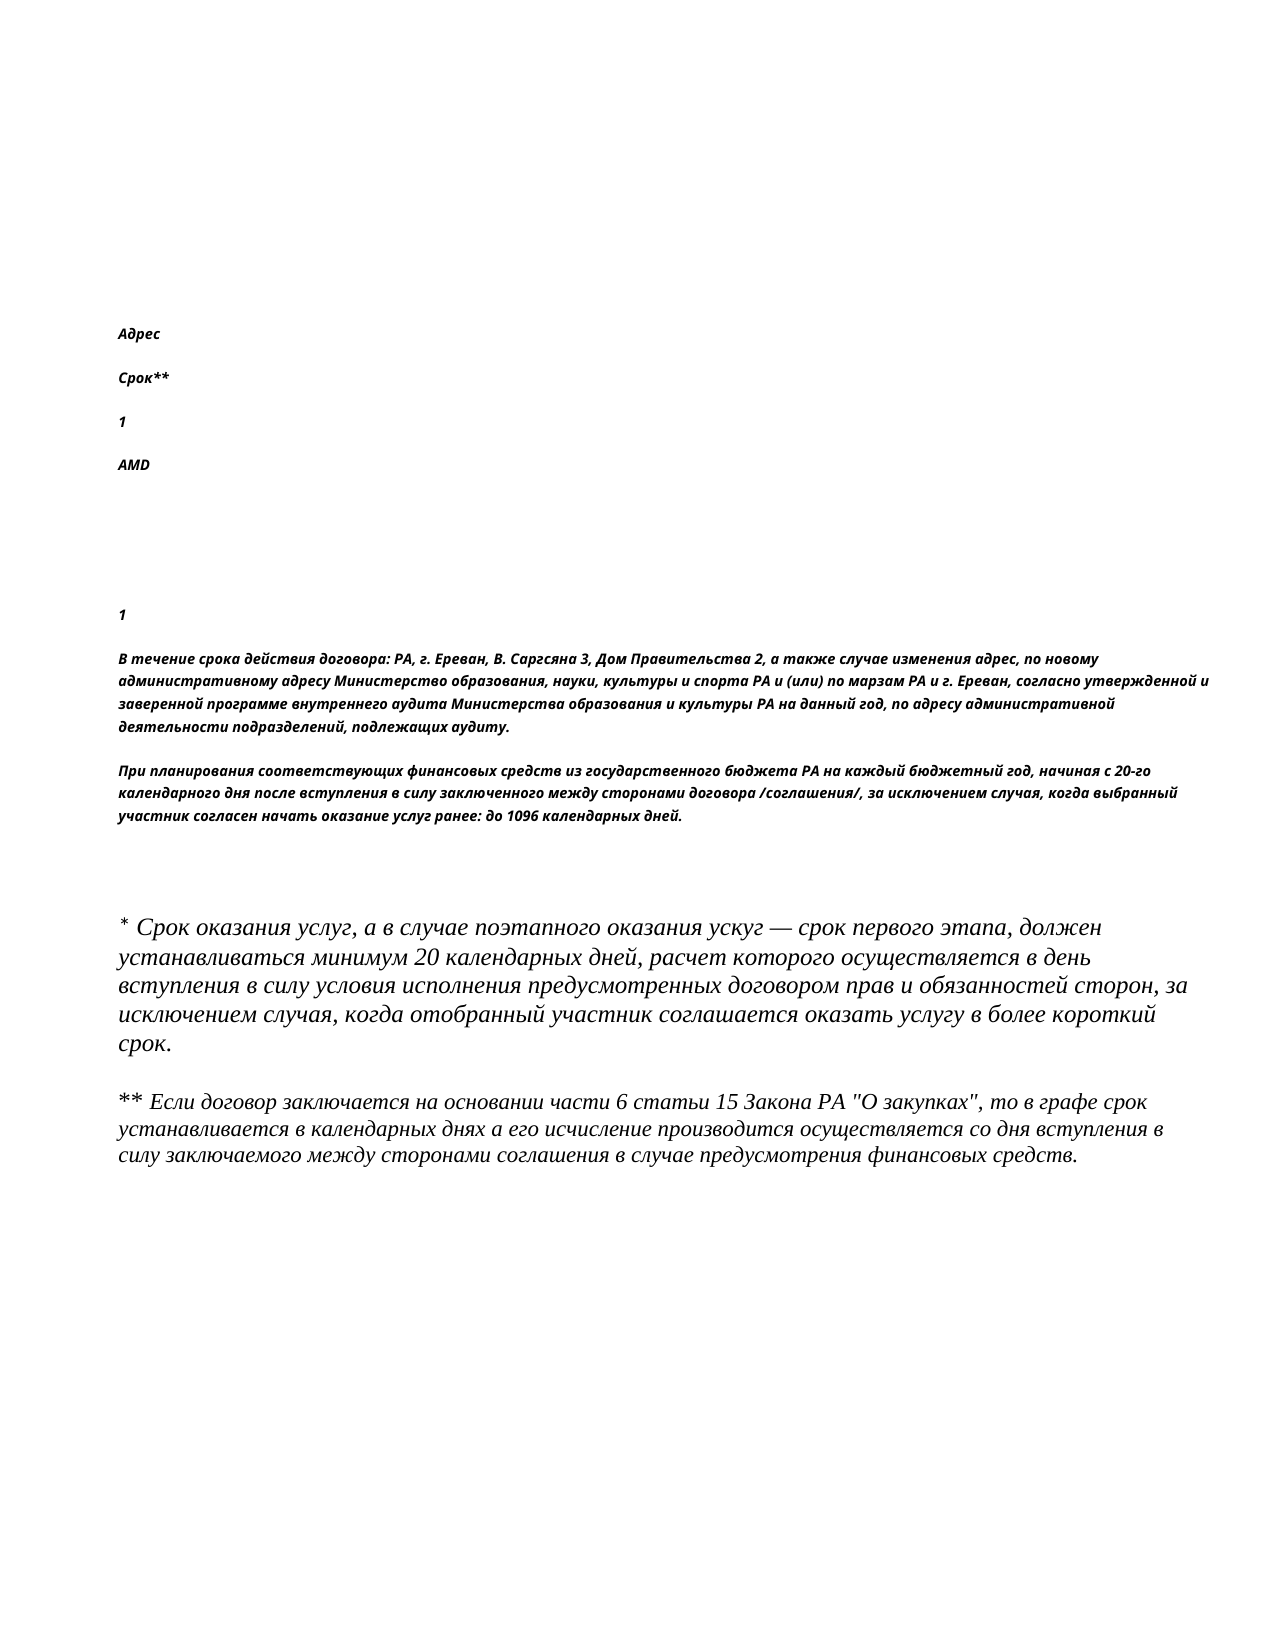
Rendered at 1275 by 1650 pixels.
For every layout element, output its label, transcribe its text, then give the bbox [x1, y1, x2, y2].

text * Срок оказания услуг, а в случае поэтапного оказания ускуг — срок первого этапа, должен устанавливаться минимум 20 календарных дней, расчет которого осуществляется в день вступления в силу условия исполнения предусмотренных договором прав и обязанностей сторон, за исключением случая, когда отобранный участник соглашается оказать услугу в более короткий срок. [118, 911, 1211, 1057]
text ** Если договор заключается на основании части 6 статьи 15 Закона РА "О закупках", то в графе срок устанавливается в календарных днях а его исчисление производится осуществляется со дня вступления в силу заключаемого между сторонами соглашения в случае предусмотрения финансовых средств. [118, 1086, 1211, 1167]
